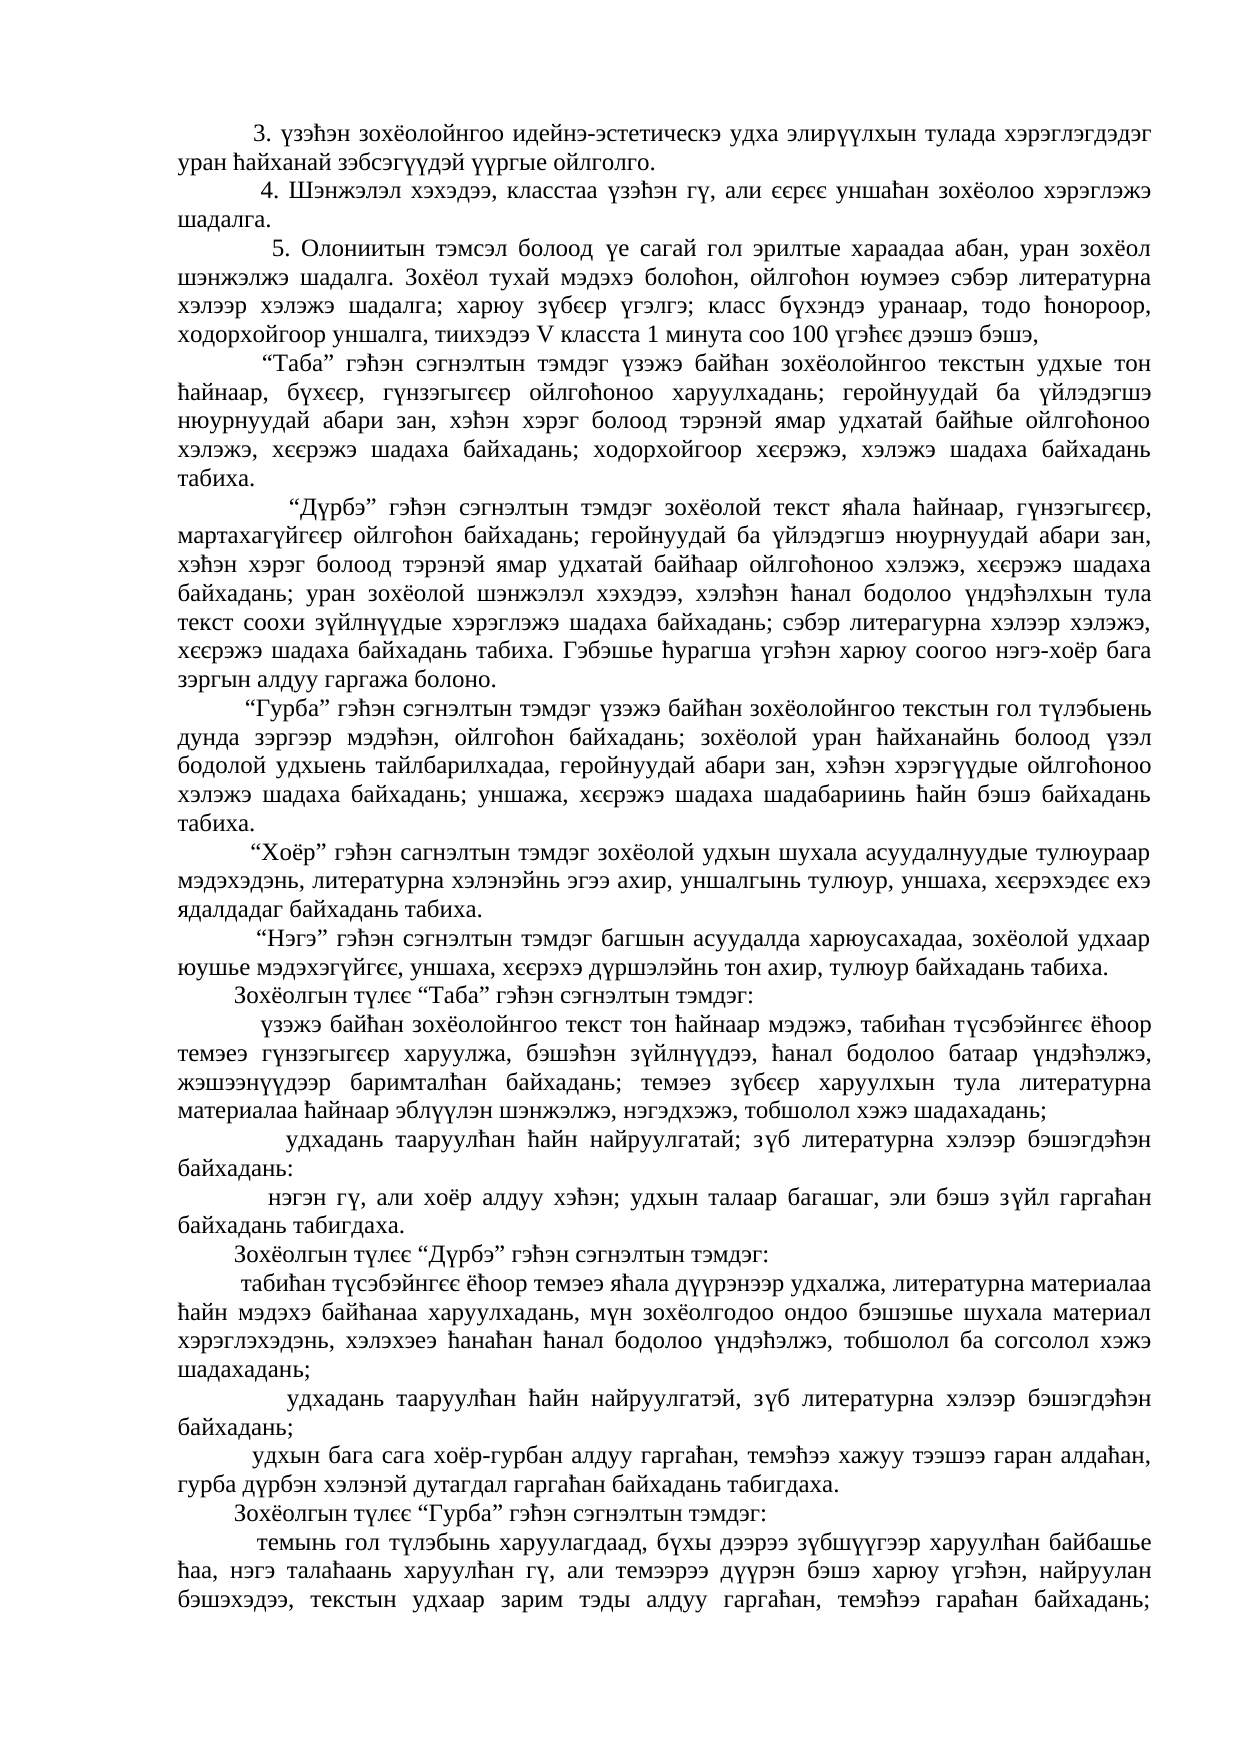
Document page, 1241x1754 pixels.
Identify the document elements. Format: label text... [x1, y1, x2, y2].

text “Гурба” гэћэн сэгнэлтын тэмдэг үзэжэ байћан зохёолойнгоо текстын гол түлэбыень дунда зэргээр мэдэћэн, ойлгоћон байхадань; зохёолой уран ћайханайнь болоод үзэл бодолой удхыень тайлбарилхадаа, геройнуудай абари зан, хэћэн хэрэгүүдые ойлгоћоноо хэлэжэ шадаха байхадань; уншажа, хєєрэжэ шадаха шадабариинь ћайн бэшэ байхадань табиха. [177, 693, 1152, 837]
text Зохёолгын түлєє “Таба” гэћэн сэгнэлтын тэмдэг: [177, 981, 1152, 1009]
text “Дүрбэ” гэћэн сэгнэлтын тэмдэг зохёолой текст яћала ћайнаар, гүнзэгыгєєр, мартахагүйгєєр ойлгоћон байхадань; геройнуудай ба үйлэдэгшэ нюурнуудай абари зан, хэћэн хэрэг болоод тэрэнэй ямар удхатай байћаар ойлгоћоноо хэлэжэ, хєєрэжэ шадаха байхадань; уран зохёолой шэнжэлэл хэхэдээ, хэлэћэн ћанал бодолоо үндэћэлхын тула текст соохи зүйлнүүдые хэрэглэжэ шадаха байхадань; сэбэр литерагурна хэлээр хэлэжэ, хєєрэжэ шадаха байхадань табиха. Гэбэшье ћурагша үгэћэн харюу соогоо нэгэ-хоёр бага зэргын алдуу гаргажа болоно. [177, 492, 1152, 693]
text удхадань тааруулћан ћайн найруулгатэй, зүб литературна хэлээр бэшэгдэћэн байхадань; [177, 1383, 1152, 1441]
text “Хоёр” гэћэн сагнэлтын тэмдэг зохёолой удхын шухала асуудалнуудые тулюураар мэдэхэдэнь, литературна хэлэнэйнь эгээ ахир, уншалгынь тулюур, уншаха, хєєрэхэдєє ехэ ядалдадаг байхадань табиха. [177, 837, 1152, 923]
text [177, 1527, 1152, 1613]
text нэгэн гү, али хоёр алдуу хэћэн; удхын талаар багашаг, эли бэшэ зүйл гаргаћан байхадань табигдаха. [177, 1182, 1152, 1239]
text Зохёолгын түлєє “Гурба” гэћэн сэгнэлтын тэмдэг: [177, 1498, 1152, 1527]
text “Таба” гэћэн сэгнэлтын тэмдэг үзэжэ байћан зохёолойнгоо текстын удхые тон ћайнаар, бүхєєр, гүнзэгыгєєр ойлгоћоноо харуулхадань; геройнуудай ба үйлэдэгшэ нюурнуудай абари зан, хэћэн хэрэг болоод тэрэнэй ямар удхатай байћые ойлгоћоноо хэлэжэ, хєєрэжэ шадаха байхадань; ходорхойгоор хєєрэжэ, хэлэжэ шадаха байхадань табиха. [177, 348, 1152, 492]
text удхадань тааруулћан ћайн найруулгатай; зүб литературна хэлээр бэшэгдэћэн байхадань: [177, 1124, 1152, 1182]
text үзэжэ байћан зохёолойнгоо текст тон ћайнаар мэдэжэ, табићан түсэбэйнгєє ёћоор темэеэ гүнзэгыгєєр харуулжа, бэшэћэн зүйлнүүдээ, ћанал бодолоо батаар үндэћэлжэ, жэшээнүүдээр баримталћан байхадань; темэеэ зүбєєр харуулхын тула литературна материалаа ћайнаар эблүүлэн шэнжэлжэ, нэгэдхэжэ, тобшолол хэжэ шадахадань; [177, 1009, 1152, 1124]
text 4. Шэнжэлэл хэхэдээ, класстаа үзэћэн гү, али єєрєє уншаћан зохёолоо хэрэглэжэ шадалга. [177, 176, 1152, 233]
text “Нэгэ” гэћэн сэгнэлтын тэмдэг багшын асуудалда харюусахадаа, зохёолой удхаар юушье мэдэхэгүйгєє, уншаха, хєєрэхэ дүршэлэйнь тон ахир, тулюур байхадань табиха. [177, 923, 1152, 981]
text 5. Олониитын тэмсэл болоод үе сагай гол эрилтые хараадаа абан, уран зохёол шэнжэлжэ шадалга. Зохёол тухай мэдэхэ болоћон, ойлгоћон юумэеэ сэбэр литературна хэлээр хэлэжэ шадалга; харюу зүбєєр үгэлгэ; класс бүхэндэ уранаар, тодо ћонороор, ходорхойгоор уншалга, тиихэдээ V класста 1 минута соо 100 үгэћєє дээшэ бэшэ, [177, 233, 1152, 348]
text табићан түсэбэйнгєє ёћоор темэеэ яћала дүүрэнээр удхалжа, литературна материалаа ћайн мэдэхэ байћанаа харуулхадань, мүн зохёолгодоо ондоо бэшэшье шухала материал хэрэглэхэдэнь, хэлэхэеэ ћанаћан ћанал бодолоо үндэћэлжэ, тобшолол ба согсолол хэжэ шадахадань; [177, 1268, 1152, 1383]
text 3. үзэћэн зохёолойнгоо идейнэ-эстетическэ удха элирүүлхын тулада хэрэглэгдэдэг уран ћайханай зэбсэгүүдэй үүргые ойлголго. [177, 118, 1152, 176]
text удхын бага сага хоёр-гурбан алдуу гаргаћан, темэћээ хажуу тээшээ гаран алдаћан, гурба дүрбэн хэлэнэй дутагдал гаргаћан байхадань табигдаха. [177, 1441, 1152, 1498]
text Зохёолгын түлєє “Дүрбэ” гэћэн сэгнэлтын тэмдэг: [177, 1239, 1152, 1268]
